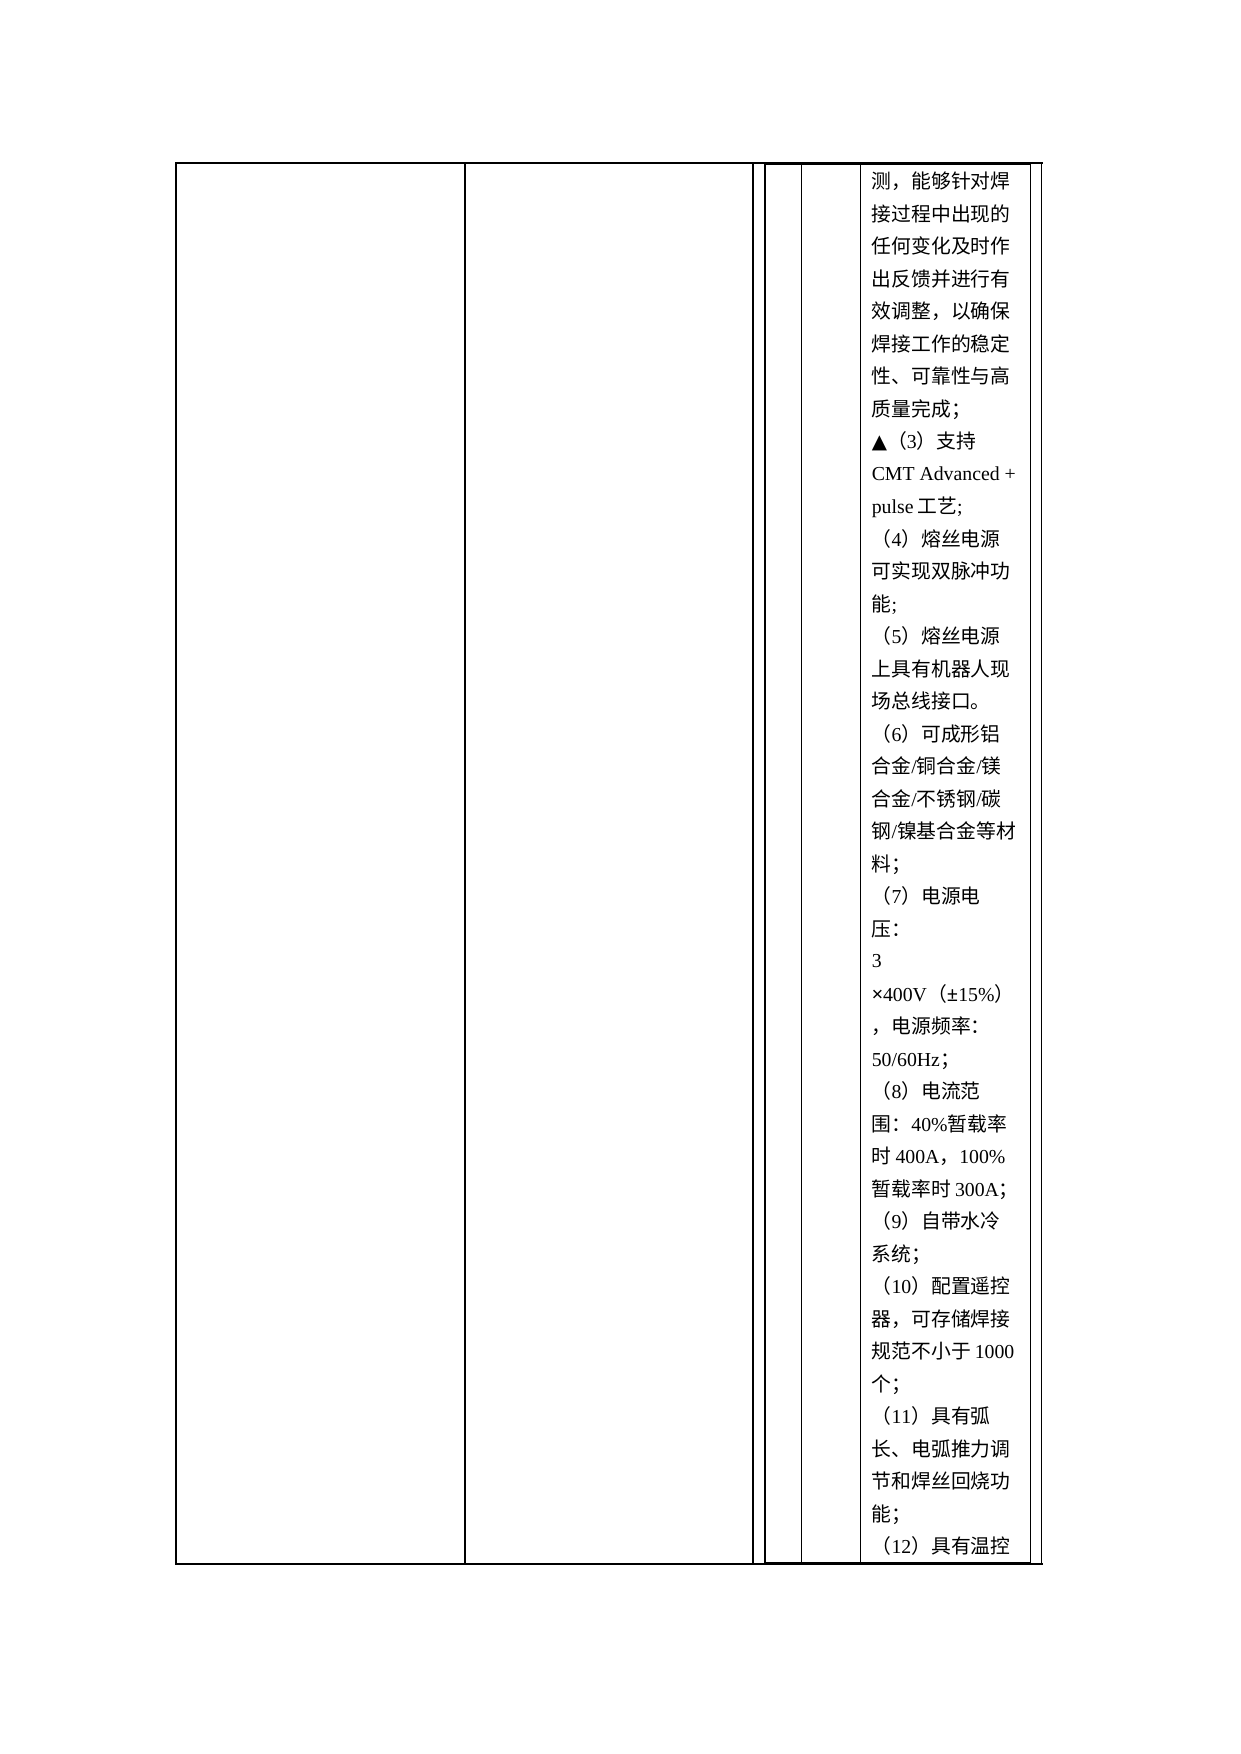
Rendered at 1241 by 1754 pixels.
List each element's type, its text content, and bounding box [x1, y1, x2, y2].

table_cell [177, 164, 464, 1563]
table_cell 1 [466, 164, 752, 1563]
table_cell [861, 165, 1030, 1562]
table_cell [802, 165, 860, 1562]
table_cell [1031, 164, 1041, 1563]
table_cell [766, 165, 801, 1562]
table_cell [754, 164, 764, 1563]
